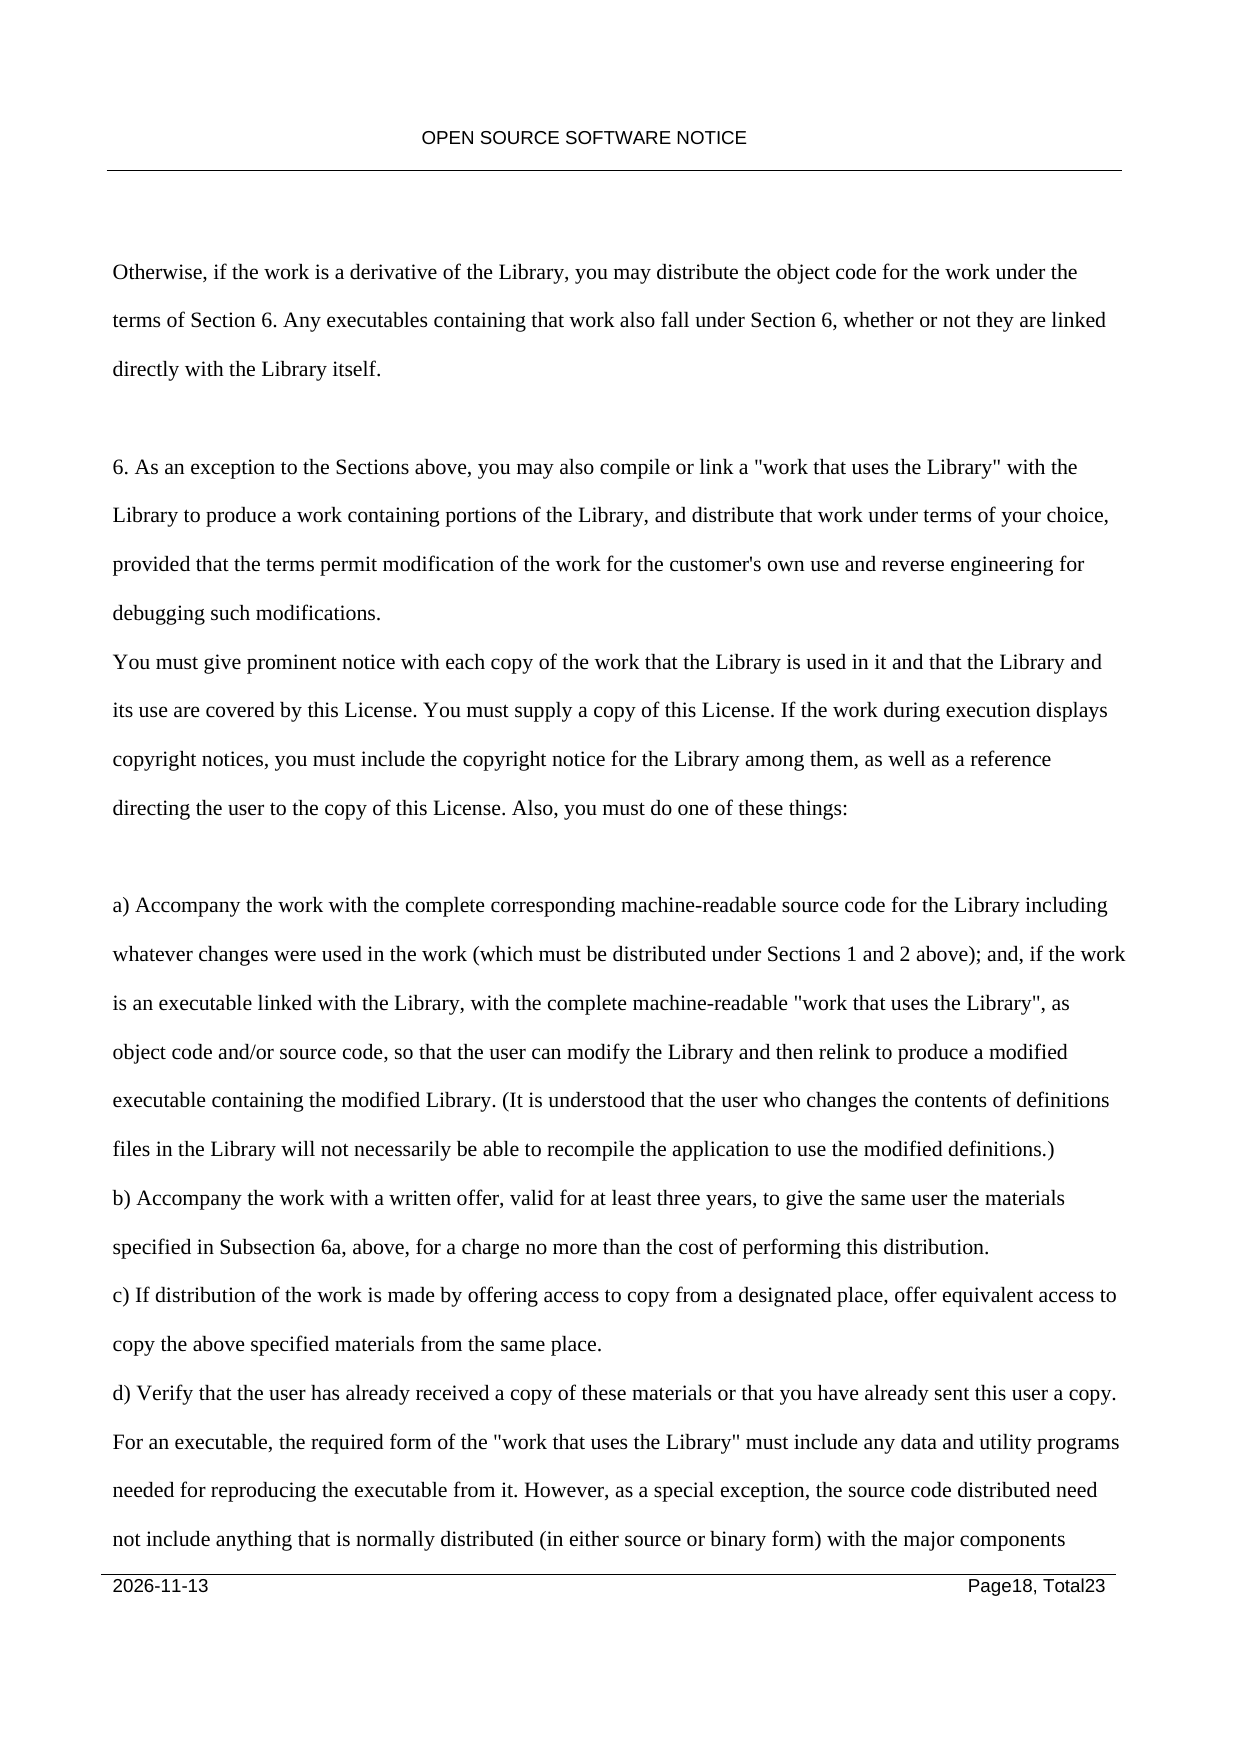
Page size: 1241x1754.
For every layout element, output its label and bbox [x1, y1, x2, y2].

text [112, 206, 1128, 1555]
